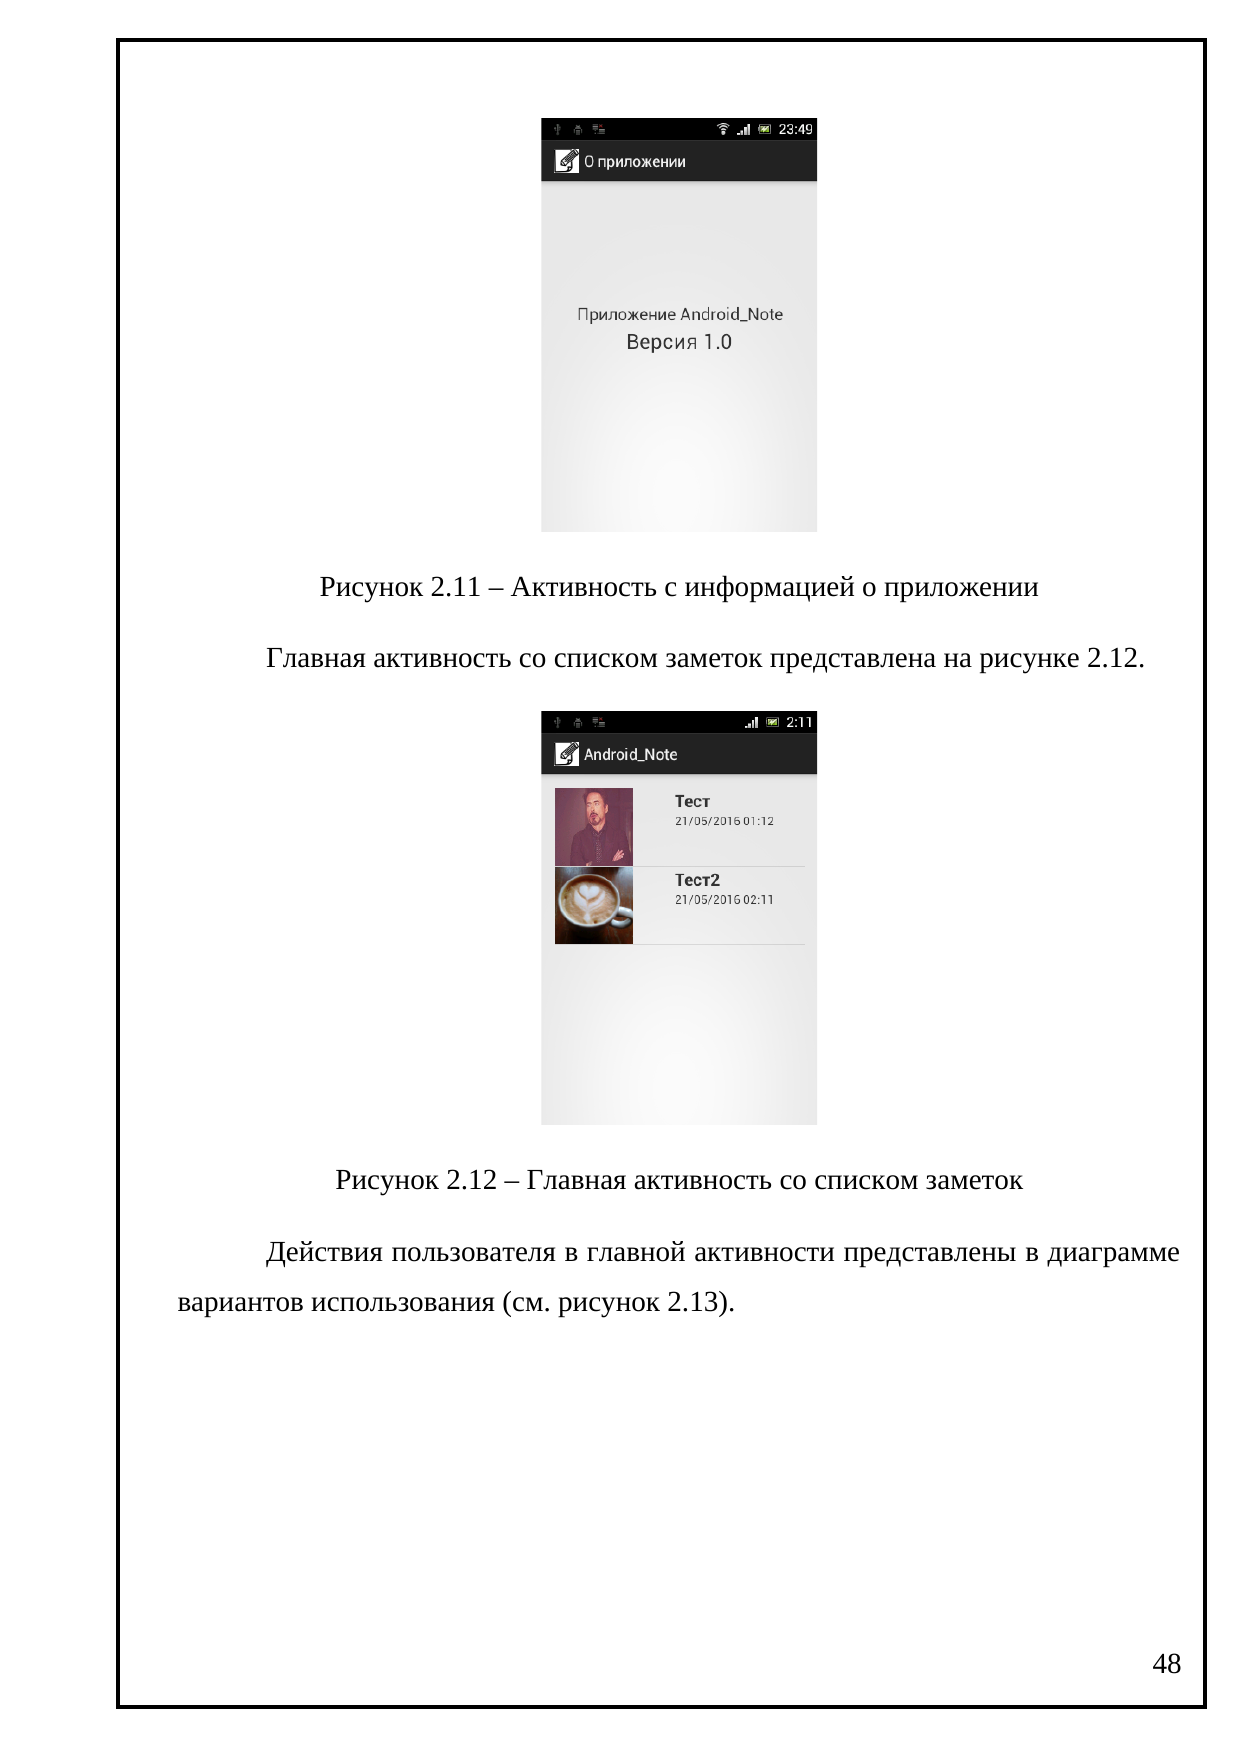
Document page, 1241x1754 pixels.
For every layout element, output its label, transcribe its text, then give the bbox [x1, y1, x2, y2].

text Действия пользователя в главной активности представлены в диаграмме вариантов использования (см. рисунок 2.13). [177, 1234, 1181, 1317]
picture [541, 118, 818, 532]
text Главная активность со списком заметок представлена на рисунке 2.12. [177, 640, 1181, 674]
picture [541, 711, 818, 1125]
text Рисунок 2.12 – Главная активность со списком заметок [177, 1162, 1181, 1196]
text Рисунок 2.11 – Активность с информацией о приложении [177, 569, 1181, 603]
